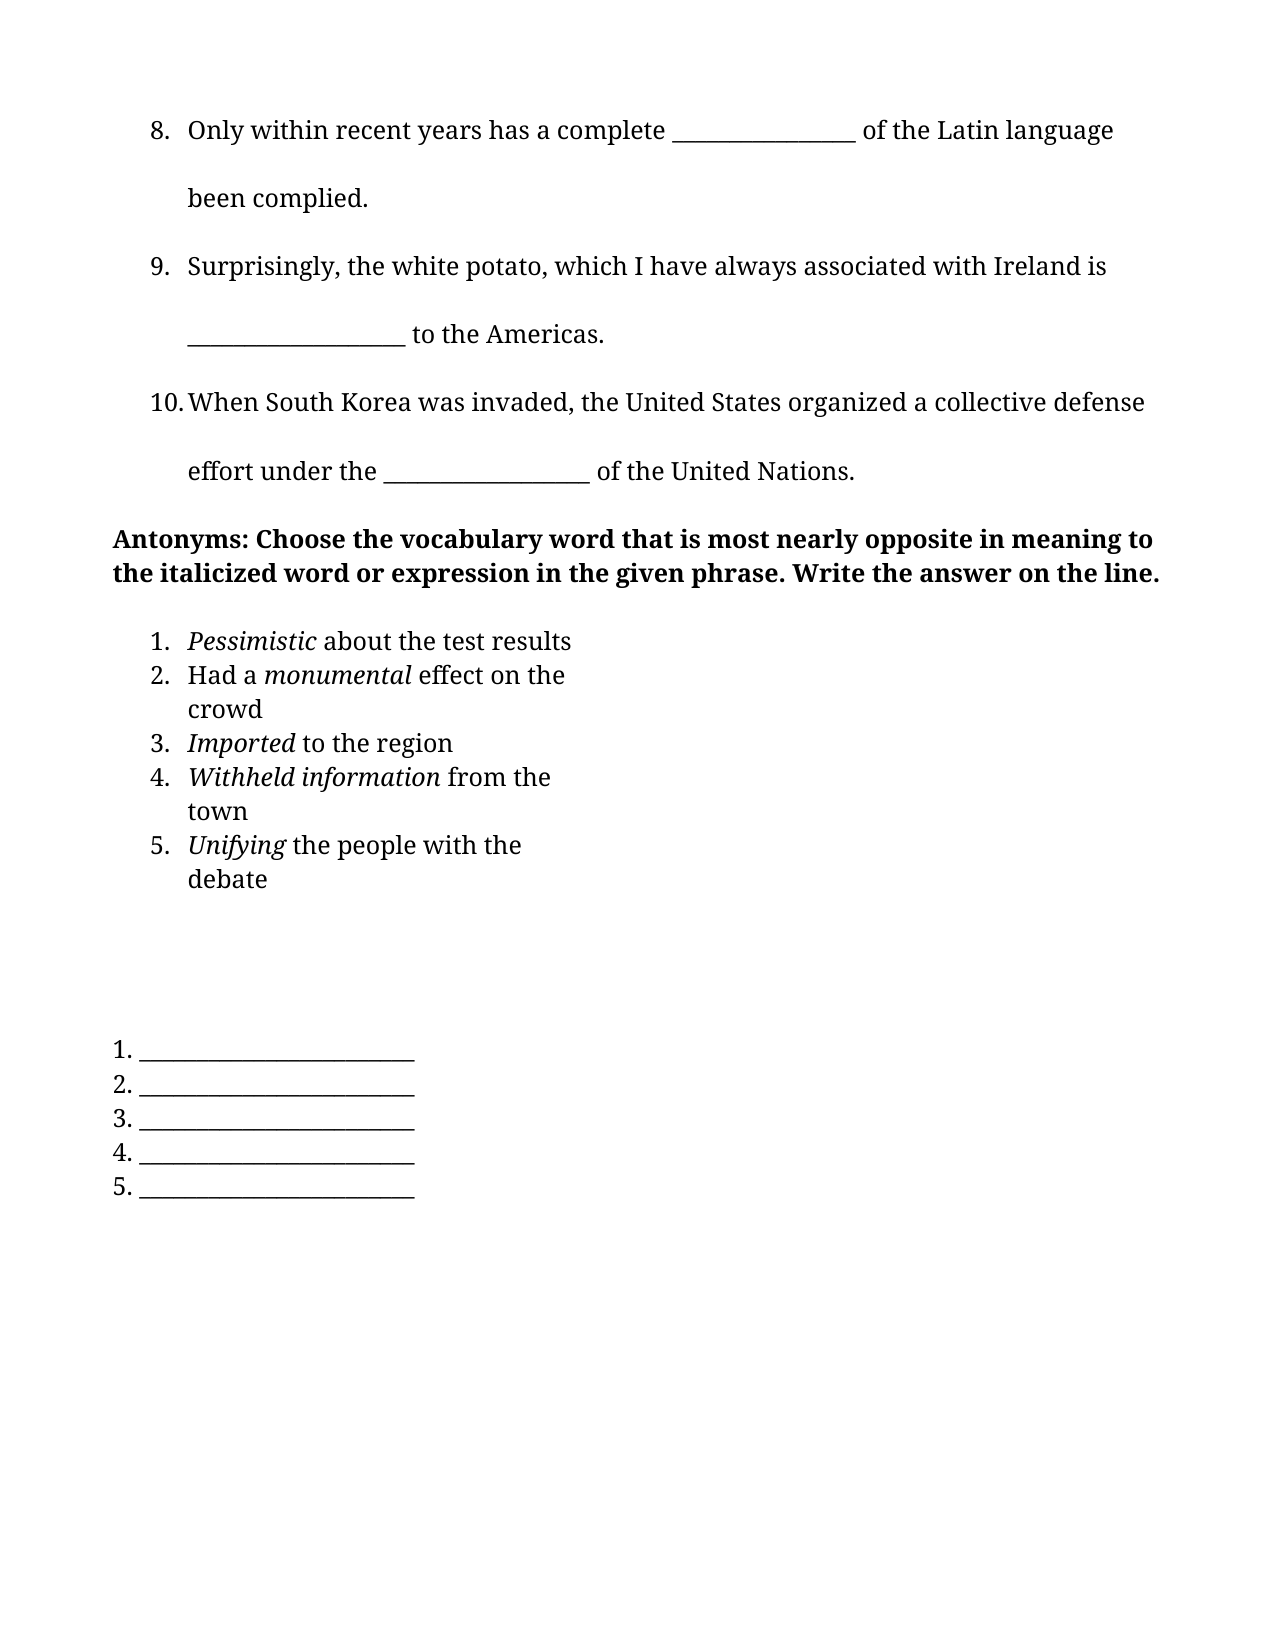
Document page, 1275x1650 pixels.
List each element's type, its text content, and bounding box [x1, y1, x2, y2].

list Imported to the region [150, 726, 600, 760]
text Antonyms: Choose the vocabulary word that is most nearly opposite in meaning to the italicized word or expression in the given phrase. Write the answer on the line. [112, 521, 1162, 589]
list Had a monumental effect on the crowd [150, 657, 600, 726]
text 3. ________________________ [112, 1100, 600, 1134]
text 4. ________________________ [112, 1134, 600, 1168]
text 5. ________________________ [112, 1168, 600, 1202]
list Pessimistic about the test results [150, 623, 600, 657]
text 2. ________________________ [112, 1066, 600, 1100]
list Only within recent years has a complete ________________ of the Latin language been complied. [150, 112, 1162, 215]
list Surprisingly, the white potato, which I have always associated with Ireland is ___________________ to the Americas. [150, 249, 1162, 351]
list When South Korea was invaded, the United States organized a collective defense effort under the __________________ of the United Nations. [150, 385, 1162, 487]
text 1. ________________________ [112, 1032, 600, 1066]
list Withheld information from the town [150, 760, 600, 828]
list Unifying the people with the debate [150, 828, 600, 896]
